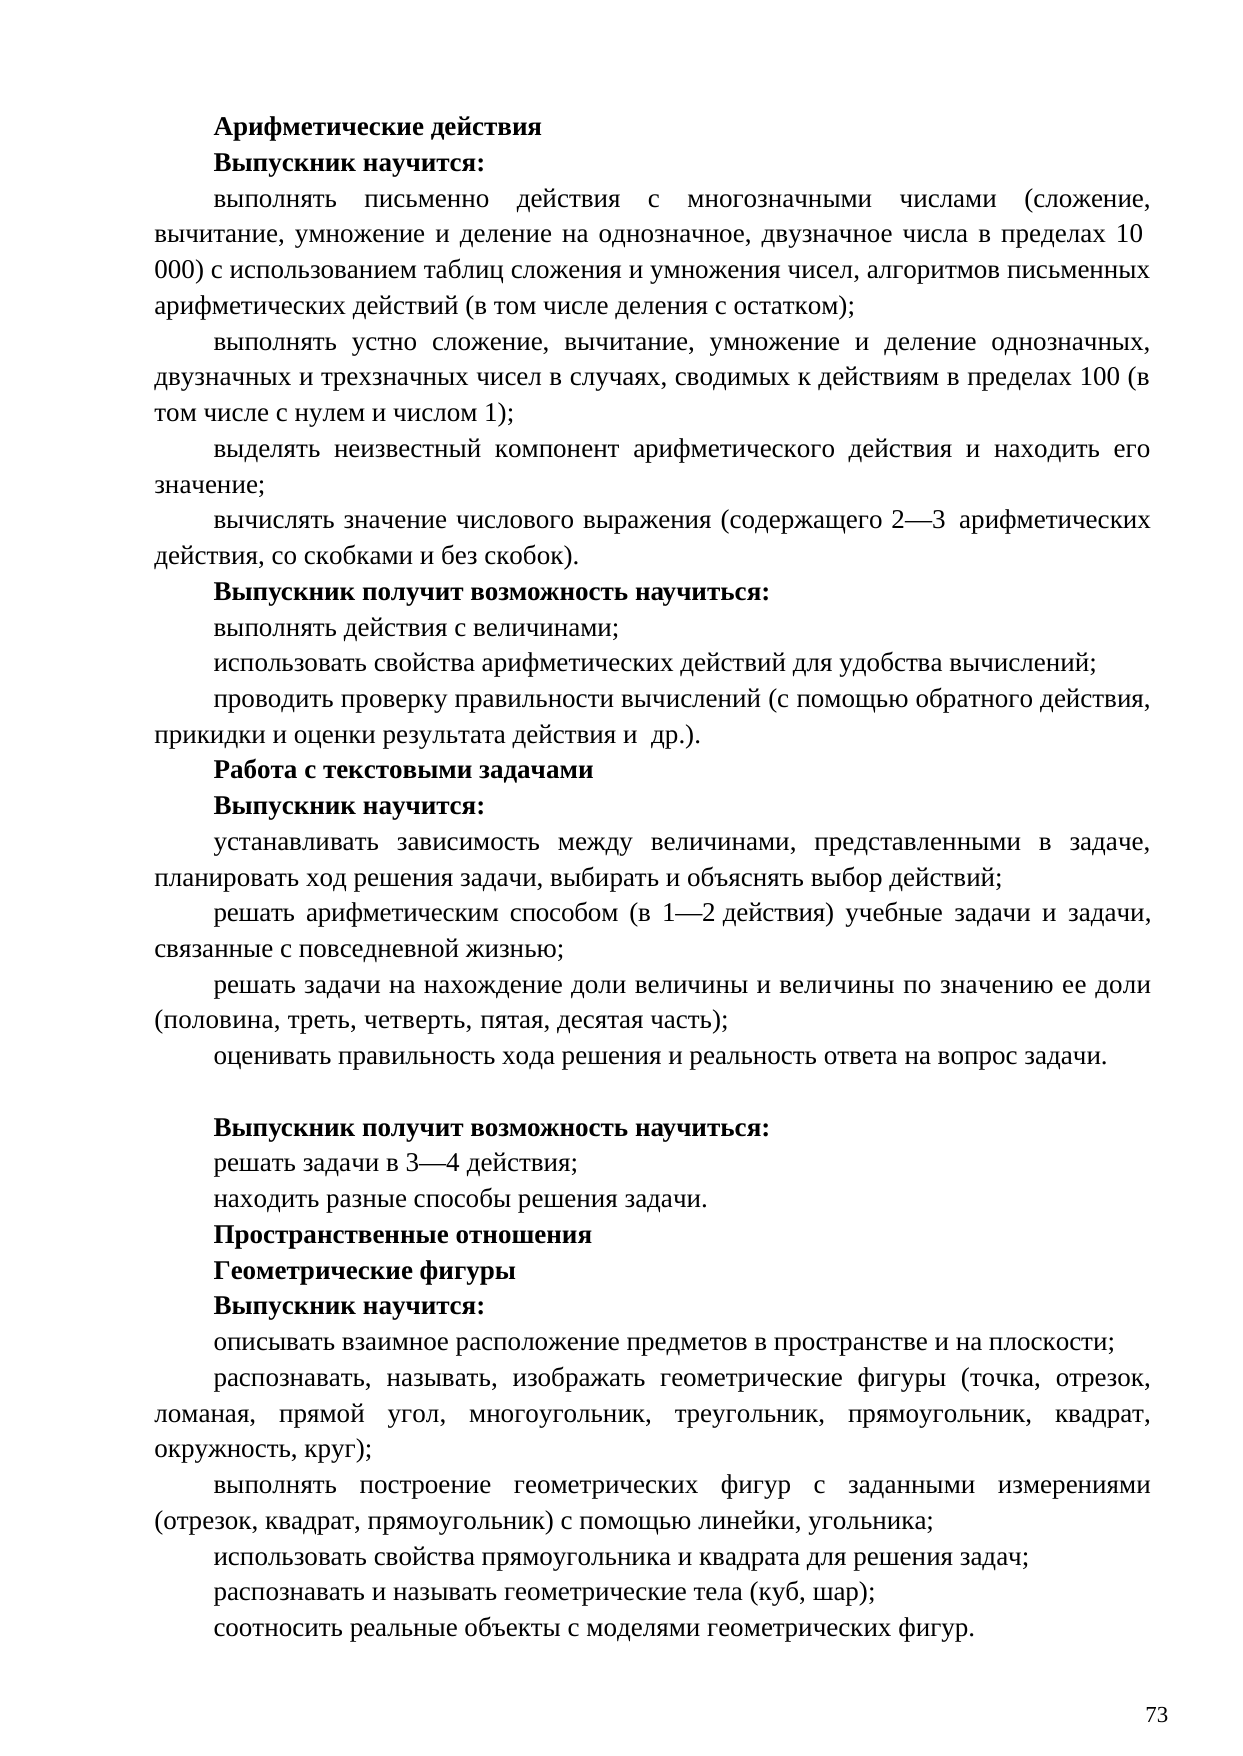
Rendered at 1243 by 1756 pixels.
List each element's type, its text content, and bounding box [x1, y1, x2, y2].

text решать задачи на нахождение доли величины и величины по значению ее доли (половина, треть, четверть, пятая, десятая часть); [154, 968, 1152, 1035]
text Арифметические действия [154, 110, 1152, 142]
text выполнять действия с величинами; [154, 611, 1152, 642]
text Выпускник научится: [154, 1289, 1152, 1321]
text выделять неизвестный компонент арифметического действия и находить его значение; [154, 432, 1152, 499]
text Геометрические фигуры [154, 1254, 1152, 1285]
text распознавать и называть геометрические тела (куб, шар); [154, 1575, 1152, 1606]
text решать задачи в 3—4 действия; [154, 1147, 1152, 1178]
text проводить проверку правильности вычислений (с помощью обратного действия, прикидки и оценки результата действия и др.). [154, 682, 1152, 749]
text находить разные способы решения задачи. [154, 1182, 1152, 1213]
text оценивать правильность хода решения и реальность ответа на вопрос задачи. [154, 1039, 1152, 1071]
text вычислять значение числового выражения (содержащего 2—3 арифметических действия, со скобками и без скобок). [154, 503, 1152, 570]
text Выпускник научится: [154, 146, 1152, 177]
text выполнять письменно действия с многозначными числами (сложение, вычитание, умножение и деление на однозначное, двузначное числа в пределах 10 000) с использованием таблиц сложения и умножения чисел, алгоритмов письменных арифметических действий (в том числе деления с остатком); [154, 182, 1152, 320]
text Выпускник получит возможность научиться: [154, 1111, 1152, 1142]
text Выпускник научится: [154, 789, 1152, 820]
text Пространственные отношения [154, 1218, 1152, 1249]
text Работа с текстовыми задачами [154, 753, 1152, 785]
text использовать свойства прямоугольника и квадрата для решения задач; [154, 1539, 1152, 1571]
text решать арифметическим способом (в 1—2 действия) учебные задачи и задачи, связанные с повседневной жизнью; [154, 896, 1152, 963]
text выполнять построение геометрических фигур с заданными измерениями (отрезок, квадрат, прямоугольник) с помощью линейки, угольника; [154, 1468, 1152, 1535]
text соотносить реальные объекты с моделями геометрических фигур. [154, 1611, 1152, 1642]
text описывать взаимное расположение предметов в пространстве и на плоскости; [154, 1325, 1152, 1356]
text Выпускник получит возможность научиться: [154, 575, 1152, 606]
text выполнять устно сложение, вычитание, умножение и деление однозначных, двузначных и трехзначных чисел в случаях, сводимых к действиям в пределах 100 (в том числе с нулем и числом 1); [154, 325, 1152, 427]
text устанавливать зависимость между величинами, представленными в задаче, планировать ход решения задачи, выбирать и объяснять выбор действий; [154, 825, 1152, 892]
text распознавать, называть, изображать геометрические фигуры (точка, отрезок, ломаная, прямой угол, многоугольник, треугольник, прямоугольник, квадрат, окружность, круг); [154, 1361, 1152, 1463]
text использовать свойства арифметических действий для удобства вычислений; [154, 646, 1152, 677]
